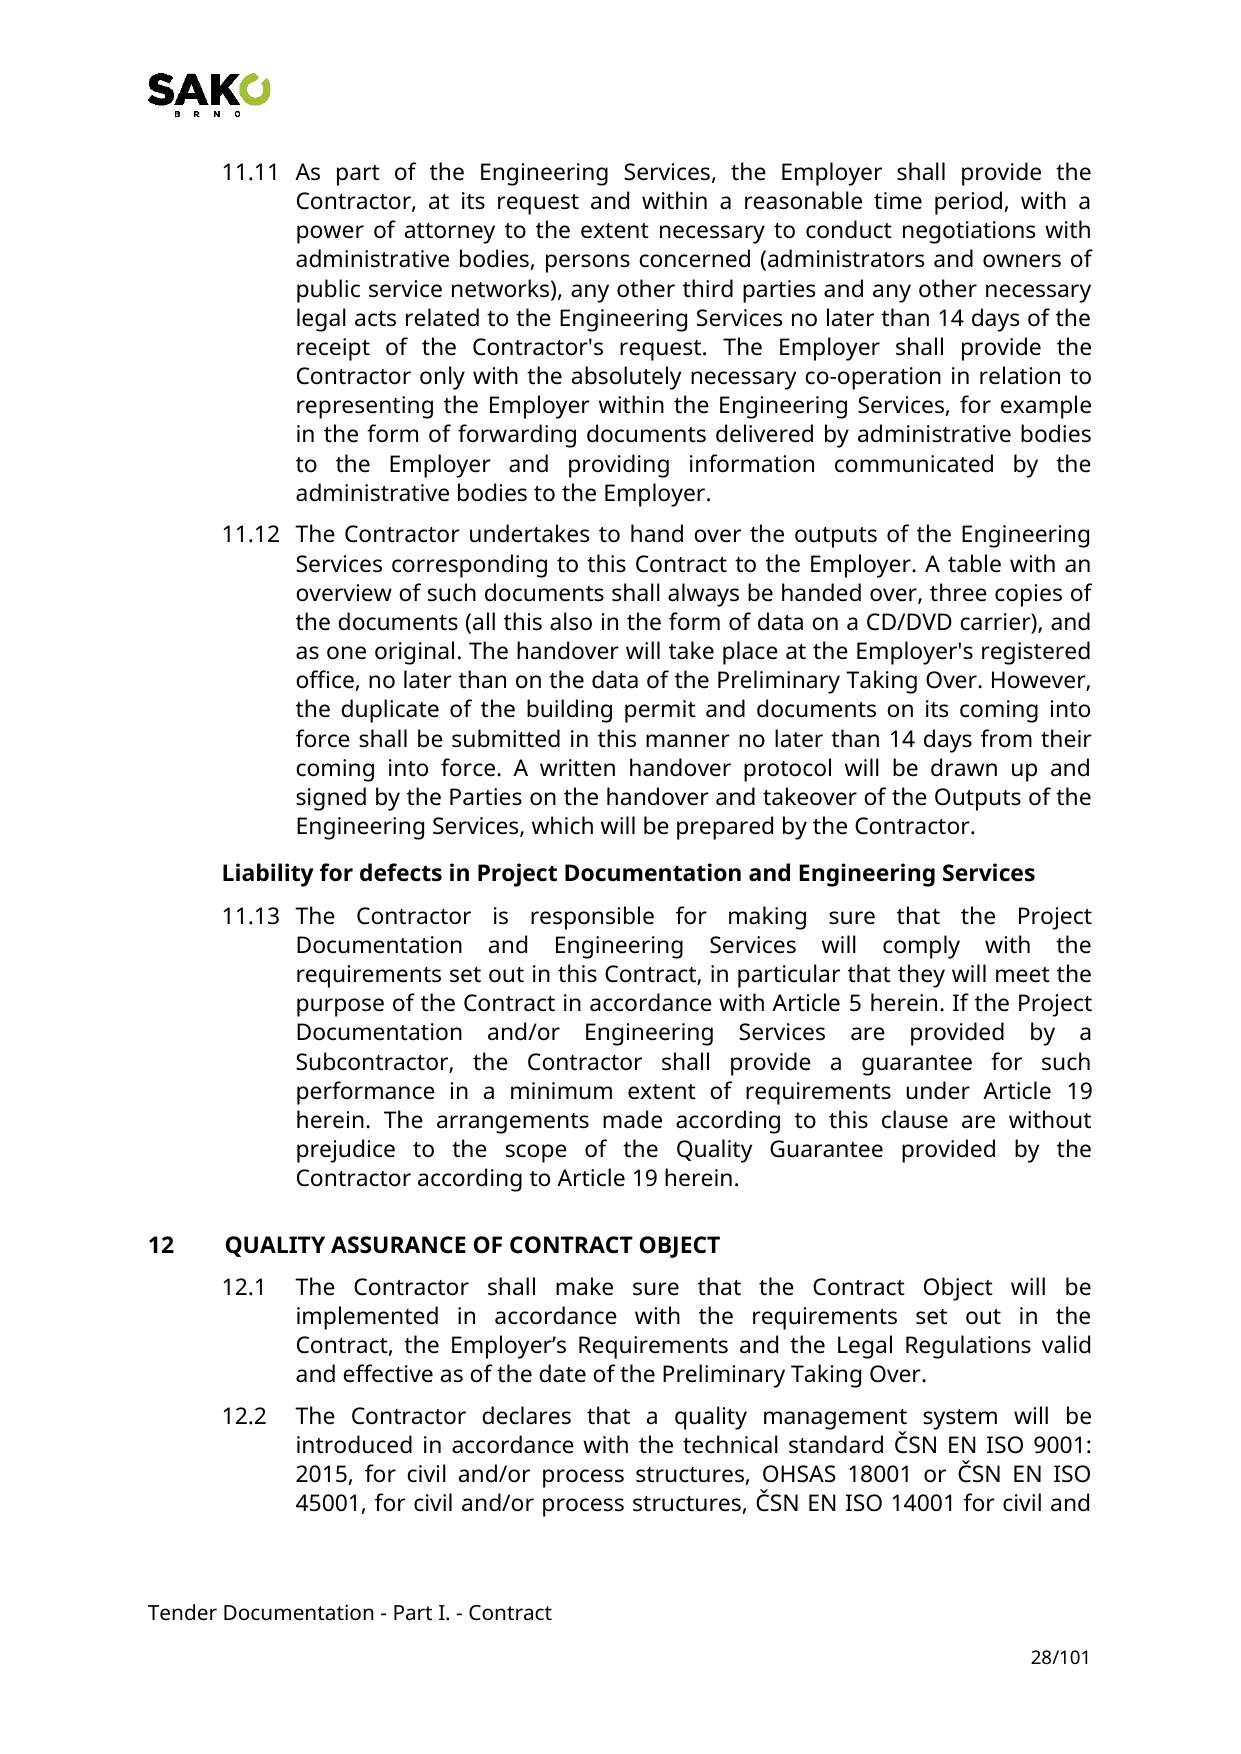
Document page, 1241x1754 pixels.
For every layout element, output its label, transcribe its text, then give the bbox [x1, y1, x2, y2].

list The Contractor shall make sure that the Contract Object will be implemented in accordance with the requirements set out in the Contract, the Employer’s Requirements and the Legal Regulations valid and effective as of the date of the Preliminary Taking Over. [221, 1272, 1093, 1388]
picture [147, 73, 271, 117]
list The Contractor undertakes to hand over the outputs of the Engineering Services corresponding to this Contract to the Employer. A table with an overview of such documents shall always be handed over, three copies of the documents (all this also in the form of data on a CD/DVD carrier), and as one original. The handover will take place at the Employer's registered office, no later than on the data of the Preliminary Taking Over. However, the duplicate of the building permit and documents on its coming into force shall be submitted in this manner no later than 14 days from their coming into force. A written handover protocol will be drawn up and signed by the Parties on the handover and takeover of the Outputs of the Engineering Services, which will be prepared by the Contractor. [221, 519, 1093, 840]
list QUALITY ASSURANCE OF CONTRACT OBJECT [148, 1230, 1093, 1259]
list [221, 1401, 1093, 1517]
list As part of the Engineering Services, the Employer shall provide the Contractor, at its request and within a reasonable time period, with a power of attorney to the extent necessary to conduct negotiations with administrative bodies, persons concerned (administrators and owners of public service networks), any other third parties and any other necessary legal acts related to the Engineering Services no later than 14 days of the receipt of the Contractor's request. The Employer shall provide the Contractor only with the absolutely necessary co-operation in relation to representing the Employer within the Engineering Services, for example in the form of forwarding documents delivered by administrative bodies to the Employer and providing information communicated by the administrative bodies to the Employer. [221, 157, 1093, 507]
text Liability for defects in Project Documentation and Engineering Services [221, 853, 1093, 888]
list The Contractor is responsible for making sure that the Project Documentation and Engineering Services will comply with the requirements set out in this Contract, in particular that they will meet the purpose of the Contract in accordance with Article 5 herein. If the Project Documentation and/or Engineering Services are provided by a Subcontractor, the Contractor shall provide a guarantee for such performance in a minimum extent of requirements under Article 19 herein. The arrangements made according to this clause are without prejudice to the scope of the Quality Guarantee provided by the Contractor according to Article 19 herein. [221, 901, 1093, 1192]
